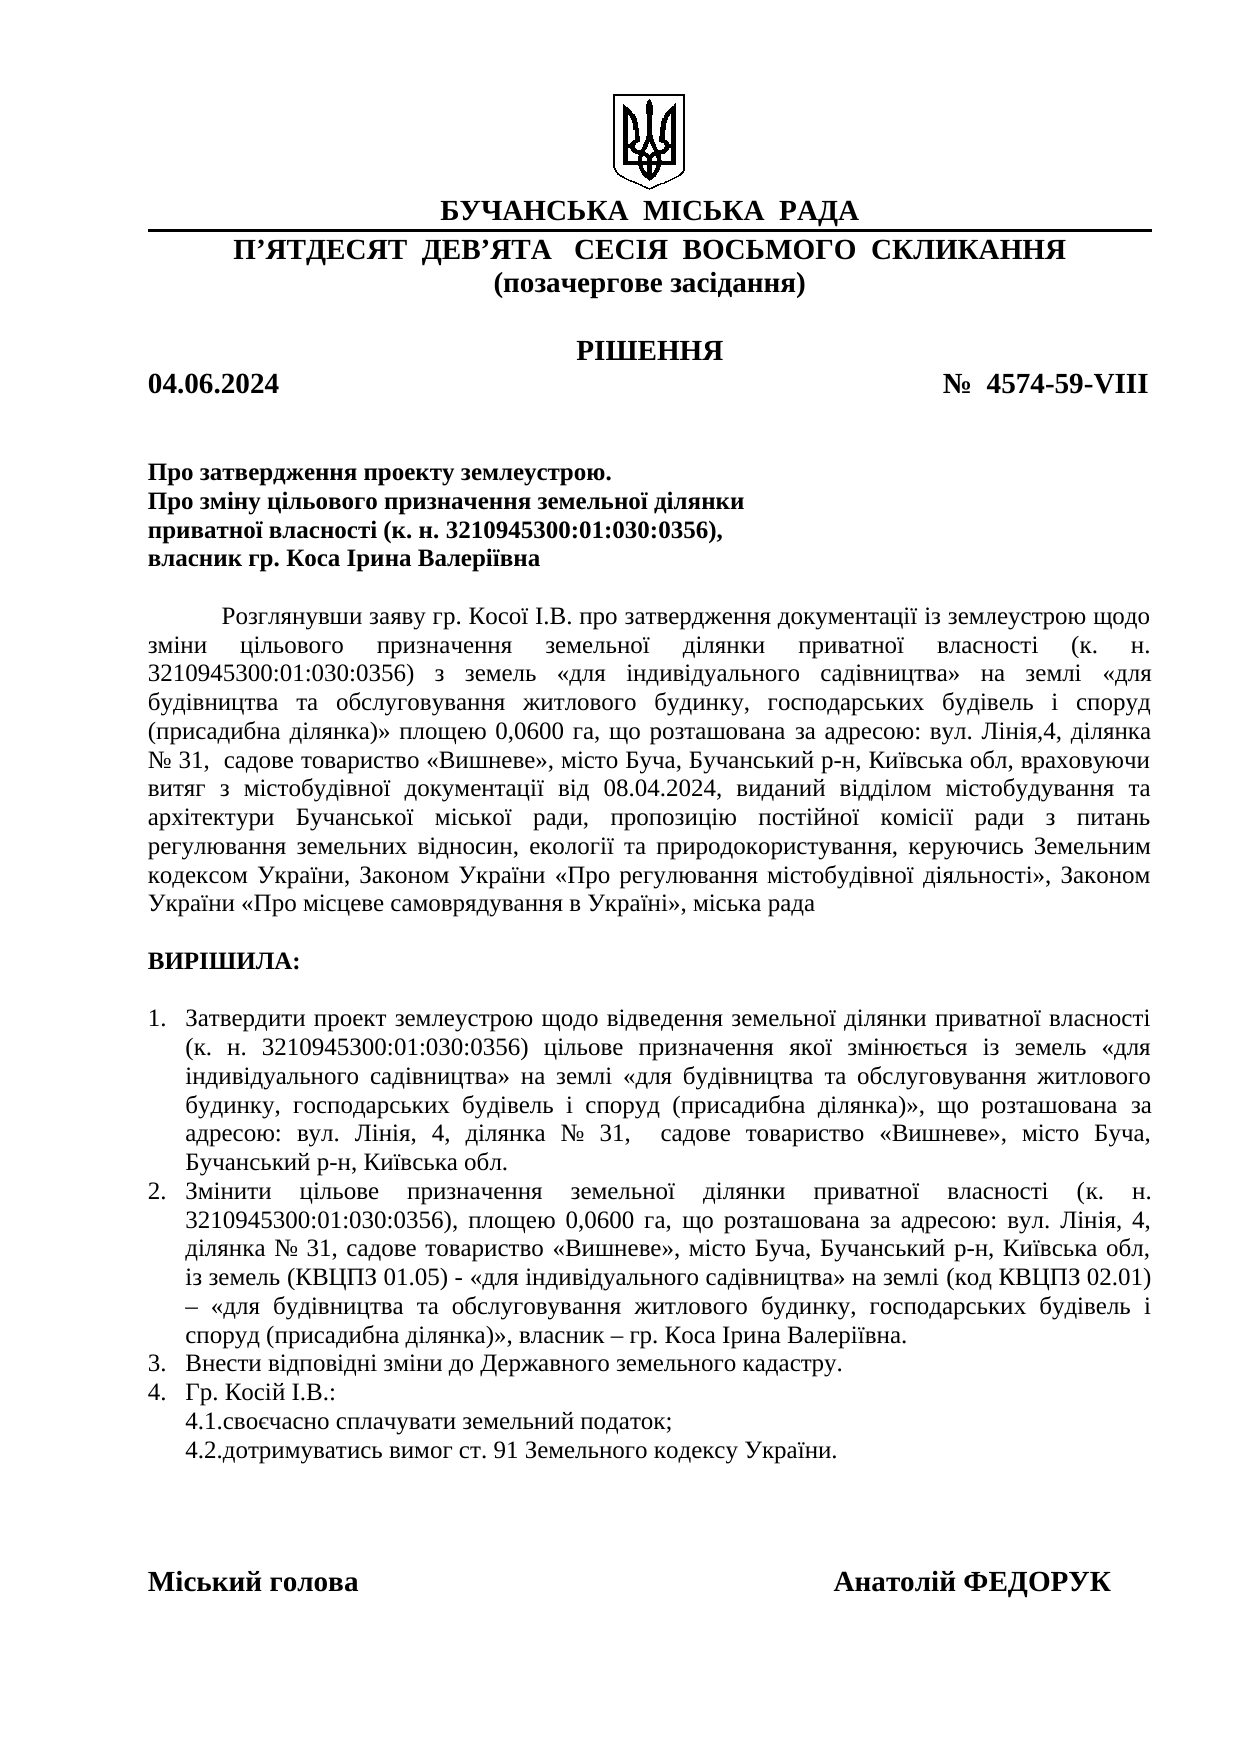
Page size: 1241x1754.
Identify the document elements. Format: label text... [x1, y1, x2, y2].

list Гр. Косій І.В.: [148, 1377, 1152, 1406]
text приватної власності (к. н. 3210945300:01:030:0356), [148, 515, 1152, 543]
text БУЧАНСЬКА МІСЬКА РАДА [148, 193, 1152, 229]
list Затвердити проект землеустрою щодо відведення земельної ділянки приватної власності (к. н. 3210945300:01:030:0356) цільове призначення якої змінюється із земель «для індивідуального садівництва» на землі «для будівництва та обслуговування житлового будинку, господарських будівель і споруд (присадибна ділянка)», що розташована за адресою: вул. Лінія, 4, ділянка № 31, садове товариство «Вишневе», місто Буча, Бучанський р-н, Київська обл. [148, 1003, 1152, 1176]
text 04.06.2024 № 4574-59-VІІІ [148, 366, 1152, 400]
text (позачергове засідання) [148, 266, 1152, 299]
list 4.1.своєчасно сплачувати земельний податок; [185, 1406, 1152, 1435]
list Змінити цільове призначення земельної ділянки приватної власності (к. н. 3210945300:01:030:0356), площею 0,0600 га, що розташована за адресою: вул. Лінія, 4, ділянка № 31, садове товариство «Вишневе», місто Буча, Бучанський р-н, Київська обл, із земель (КВЦПЗ 01.05) - «для індивідуального садівництва» на землі (код КВЦПЗ 02.01) – «для будівництва та обслуговування житлового будинку, господарських будівель і споруд (присадибна ділянка)», власник – гр. Коса Ірина Валеріївна. [148, 1176, 1152, 1348]
text ВИРІШИЛА: [148, 946, 1152, 975]
text РІШЕННЯ [148, 333, 1152, 366]
text Міський голова Анатолій ФЕДОРУК [148, 1564, 1152, 1598]
list Внести відповідні зміни до Державного земельного кадастру. [148, 1348, 1152, 1377]
text Про затвердження проекту землеустрою. [148, 457, 1152, 486]
text Про зміну цільового призначення земельної ділянки [148, 486, 1152, 515]
text Розглянувши заяву гр. Косої І.В. про затвердження документації із землеустрою щодо зміни цільового призначення земельної ділянки приватної власності (к. н. 3210945300:01:030:0356) з земель «для індивідуального садівництва» на землі «для будівництва та обслуговування житлового будинку, господарських будівель і споруд (присадибна ділянка)» площею 0,0600 га, що розташована за адресою: вул. Лінія,4, ділянка № 31, садове товариство «Вишневе», місто Буча, Бучанський р-н, Київська обл, враховуючи витяг з містобудівної документації від 08.04.2024, виданий відділом містобудування та архітектури Бучанської міської ради, пропозицію постійної комісії ради з питань регулювання земельних відносин, екології та природокористування, керуючись Земельним кодексом України, Законом України «Про регулювання містобудівної діяльності», Законом України «Про місцеве самоврядування в Україні», міська рада [148, 601, 1152, 917]
text власник гр. Коса Ірина Валеріївна [148, 543, 1152, 572]
text П’ЯТДЕСЯТ ДЕВ’ЯТА СЕСІЯ ВОСЬМОГО СКЛИКАННЯ [148, 232, 1152, 266]
list 4.2.дотримуватись вимог ст. 91 Земельного кодексу України. [185, 1435, 1152, 1463]
